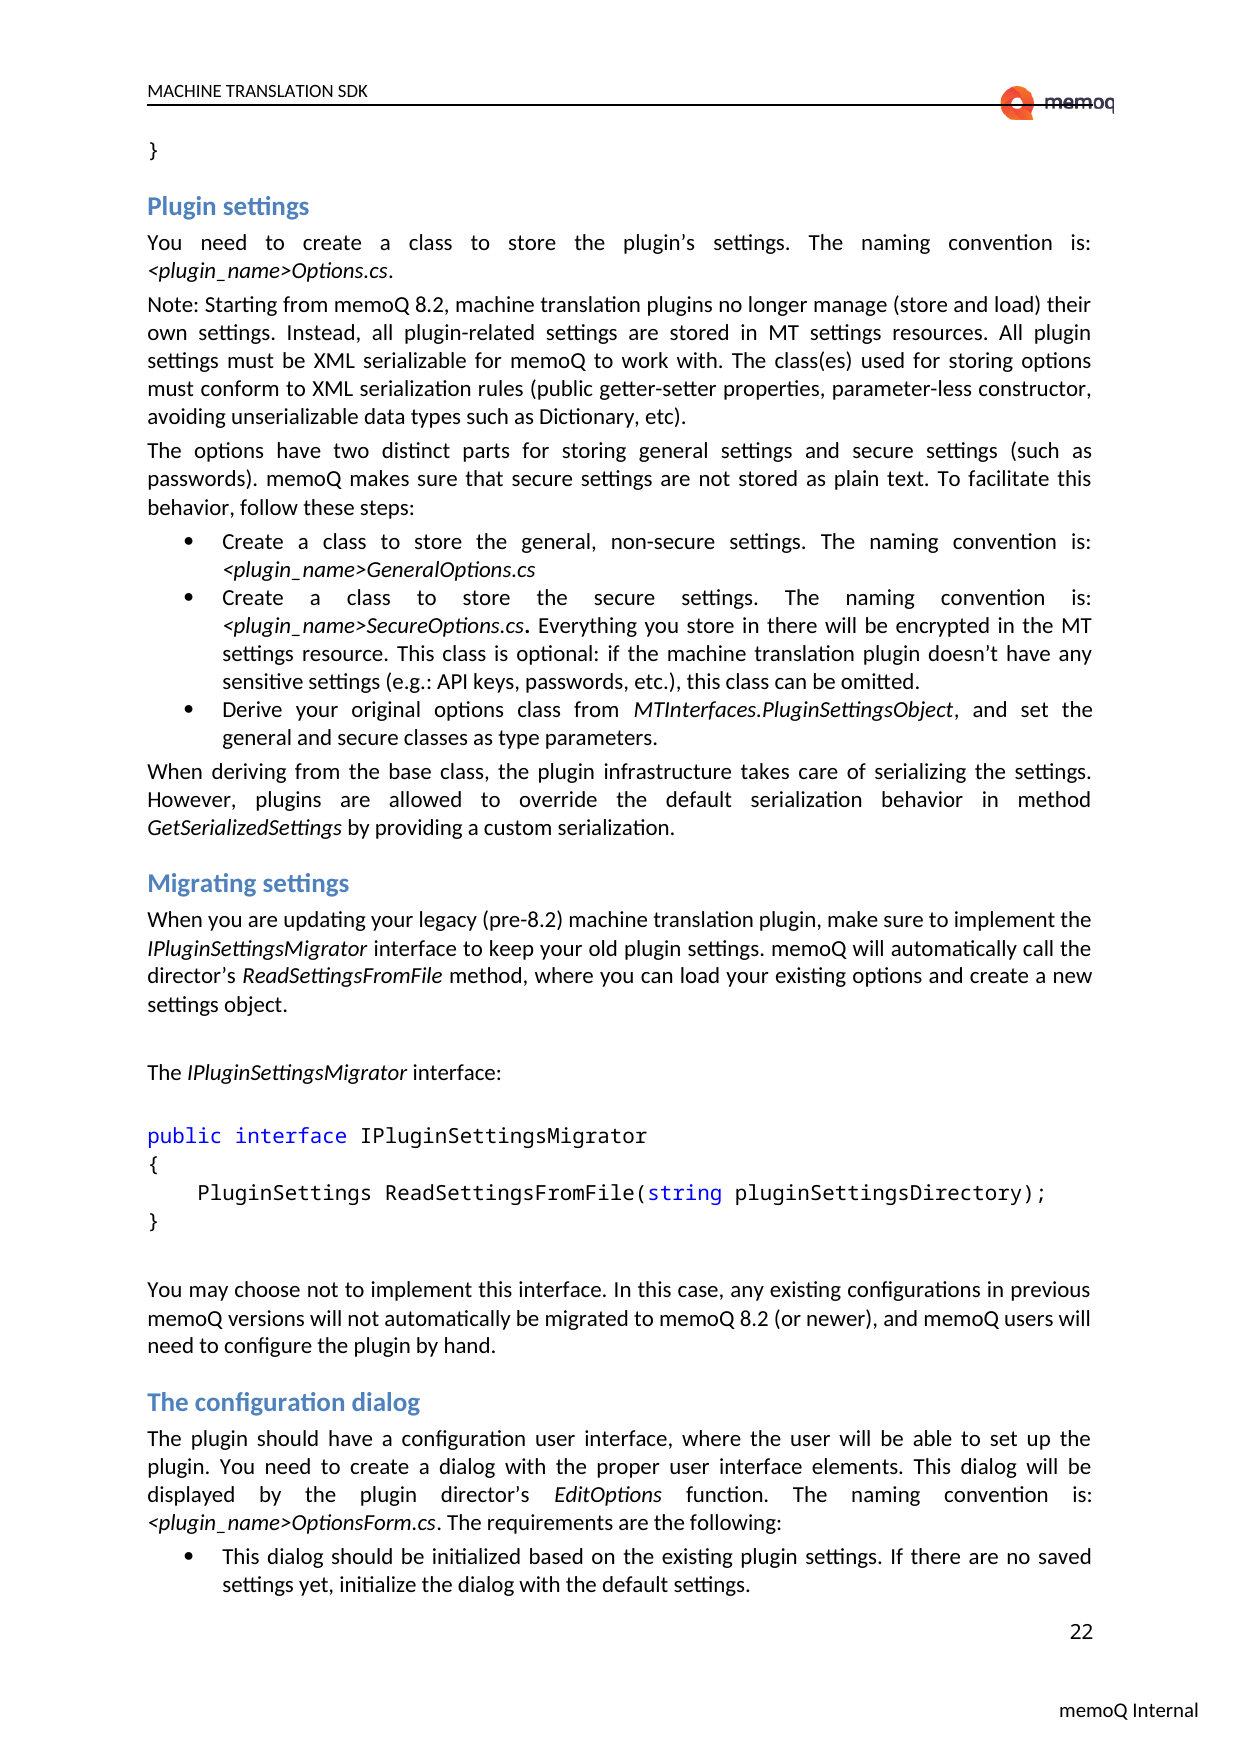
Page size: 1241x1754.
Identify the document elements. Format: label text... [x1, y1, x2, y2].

list Derive your original options class from MTInterfaces.PluginSettingsObject, and set the general and secure classes as type parameters. [184, 695, 1093, 751]
subtitle Plugin settings [147, 189, 1093, 222]
text When deriving from the base class, the plugin infrastructure takes care of serializing the settings. However, plugins are allowed to override the default serialization behavior in method GetSerializedSettings by providing a custom serialization. [147, 757, 1093, 841]
text public interface IPluginSettingsMigrator [147, 1121, 1093, 1149]
text When you are updating your legacy (pre-8.2) machine translation plugin, make sure to implement the IPluginSettingsMigrator interface to keep your old plugin settings. memoQ will automatically call the director’s ReadSettingsFromFile method, where you can load your existing options and create a new settings object. [147, 906, 1093, 1018]
list This dialog should be initialized based on the existing plugin settings. If there are no saved settings yet, initialize the dialog with the default settings. [184, 1542, 1093, 1598]
text { [147, 1149, 1093, 1178]
text The IPluginSettingsMigrator interface: [147, 1058, 1093, 1086]
text You may choose not to implement this interface. In this case, any existing configurations in previous memoQ versions will not automatically be migrated to memoQ 8.2 (or newer), and memoQ users will need to configure the plugin by hand. [147, 1276, 1093, 1360]
text } [147, 135, 1093, 164]
text The plugin should have a configuration user interface, where the user will be able to set up the plugin. You need to create a dialog with the proper user interface elements. This dialog will be displayed by the plugin director’s EditOptions function. The naming convention is: <plugin_name>OptionsForm.cs. The requirements are the following: [147, 1424, 1093, 1536]
list Create a class to store the secure settings. The naming convention is: <plugin_name>SecureOptions.cs. Everything you store in there will be encrypted in the MT settings resource. This class is optional: if the machine translation plugin doesn’t have any sensitive settings (e.g.: API keys, passwords, etc.), this class can be omitted. [184, 583, 1093, 695]
picture [1000, 86, 1114, 120]
subtitle The configuration dialog [147, 1385, 1093, 1418]
text PluginSettings ReadSettingsFromFile(string pluginSettingsDirectory); [147, 1178, 1093, 1206]
subtitle Migrating settings [147, 866, 1093, 899]
text You need to create a class to store the plugin’s settings. The naming convention is: <plugin_name>Options.cs. [147, 228, 1093, 284]
text } [147, 1206, 1093, 1235]
text Note: Starting from memoQ 8.2, machine translation plugins no longer manage (store and load) their own settings. Instead, all plugin-related settings are stored in MT settings resources. All plugin settings must be XML serializable for memoQ to work with. The class(es) used for storing options must conform to XML serialization rules (public getter-setter properties, parameter-less constructor, avoiding unserializable data types such as Dictionary, etc). [147, 290, 1093, 430]
text The options have two distinct parts for storing general settings and secure settings (such as passwords). memoQ makes sure that secure settings are not stored as plain text. To facilitate this behavior, follow these steps: [147, 437, 1093, 521]
list Create a class to store the general, non-secure settings. The naming convention is: <plugin_name>GeneralOptions.cs [184, 527, 1093, 583]
